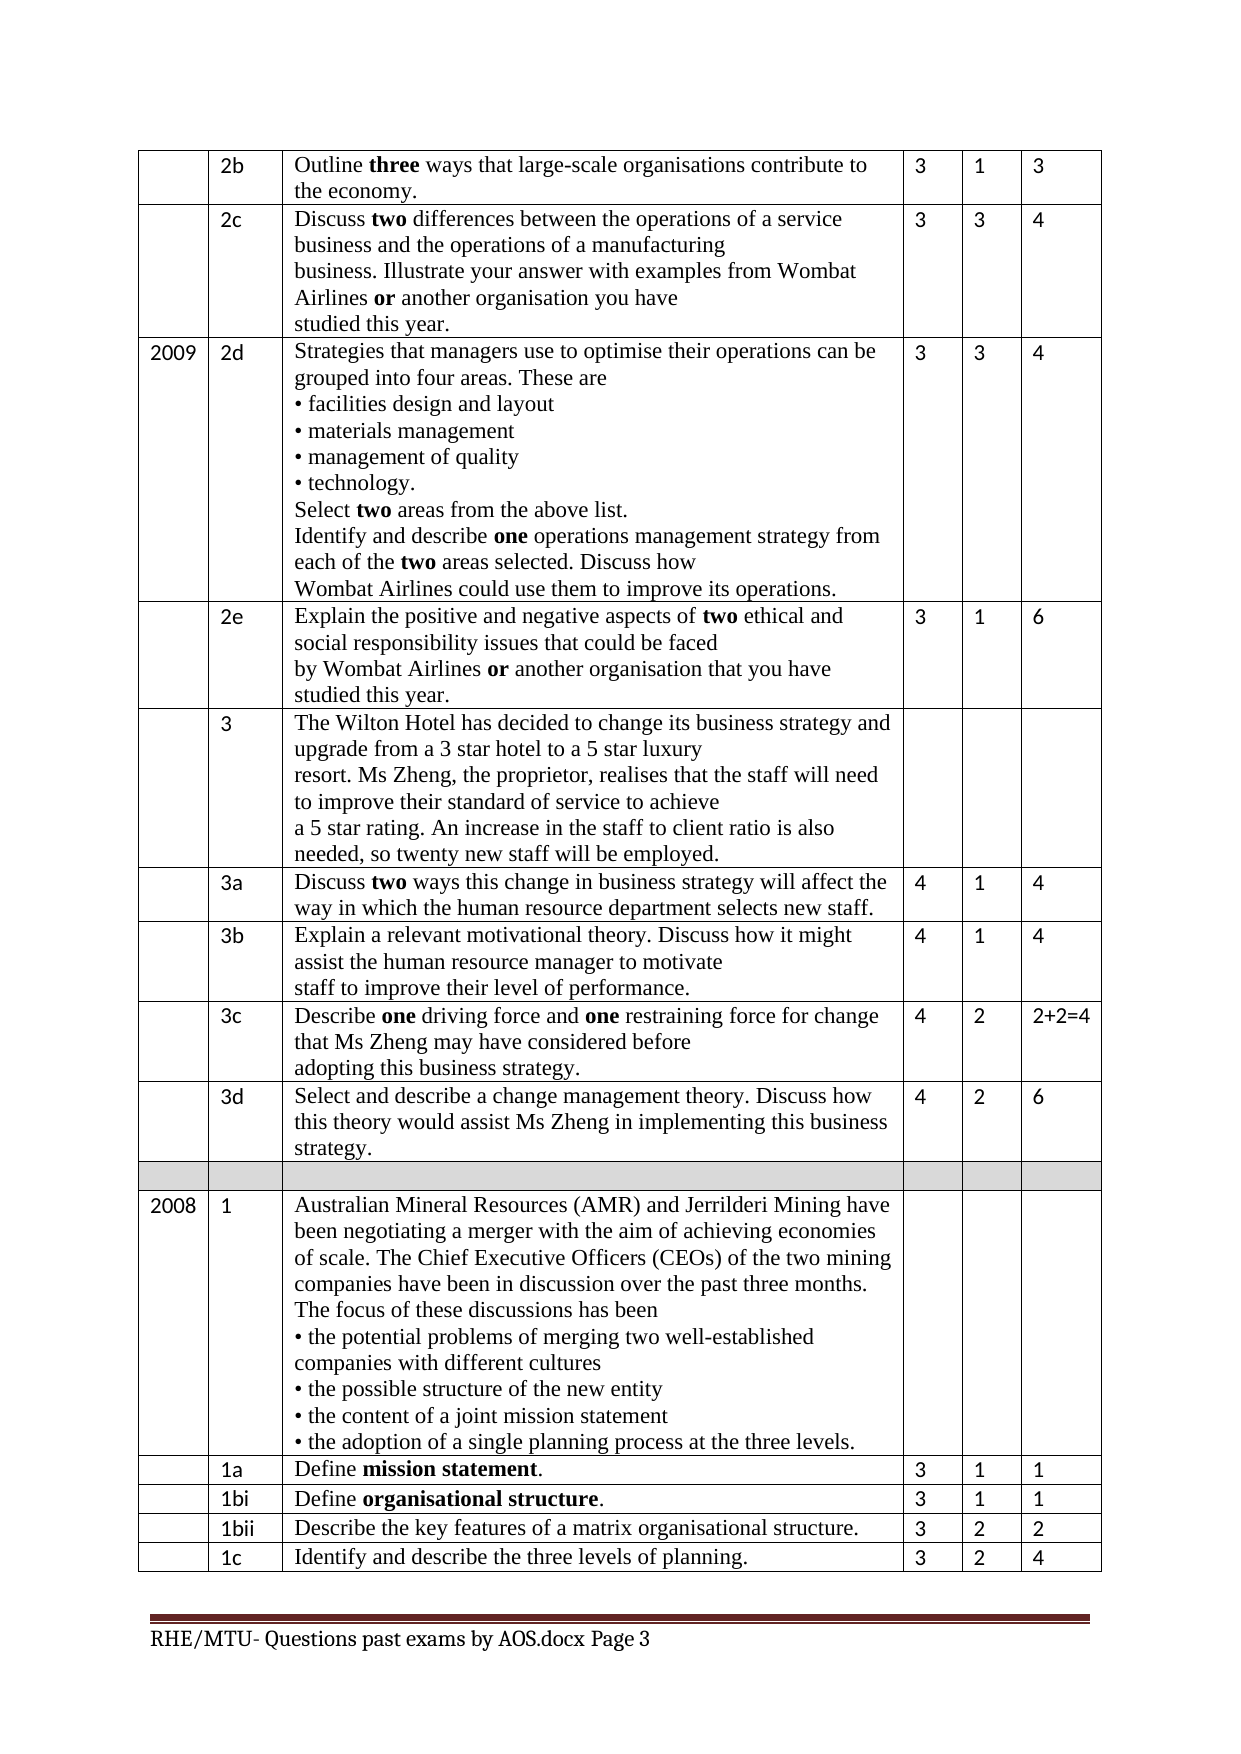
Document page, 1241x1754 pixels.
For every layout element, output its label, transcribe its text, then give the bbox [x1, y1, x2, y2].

table_cell Explain a relevant motivational theory. Discuss how it might assist the human resource manager to motivate staff to improve their level of performance. [283, 922, 903, 1001]
table_cell 2c [209, 205, 282, 337]
table_cell 3 [209, 709, 282, 867]
table_cell 1 [963, 922, 1021, 1001]
table_cell [1022, 1162, 1101, 1190]
table_cell 2 [1022, 1514, 1101, 1542]
table_cell 2+2=4 [1022, 1002, 1101, 1081]
table_cell 6 [1022, 1082, 1101, 1161]
table_cell 4 [1022, 205, 1101, 337]
table_cell 6 [1022, 602, 1101, 708]
table_cell [1022, 1191, 1101, 1454]
table_cell 3 [904, 338, 962, 601]
table_cell [904, 709, 962, 867]
table_cell 3 [963, 205, 1021, 337]
table_cell 2008 [139, 1191, 208, 1454]
table_cell 3b [209, 922, 282, 1001]
table_cell 4 [1022, 922, 1101, 1001]
table_cell 1 [963, 868, 1021, 921]
table_cell [139, 868, 208, 921]
table_cell 1 [963, 1485, 1021, 1513]
table_cell Strategies that managers use to optimise their operations can be grouped into four areas. These are • facilities design and layout • materials management • management of quality • technology. Select two areas from the above list. Identify and describe one operations management strategy from each of the two areas selected. Discuss how Wombat Airlines could use them to improve its operations. [283, 338, 903, 601]
table_cell Discuss two differences between the operations of a service business and the operations of a manufacturing business. Illustrate your answer with examples from Wombat Airlines or another organisation you have studied this year. [283, 205, 903, 337]
table_cell Define mission statement. [283, 1456, 903, 1483]
table_cell [963, 1191, 1021, 1454]
table_cell Describe one driving force and one restraining force for change that Ms Zheng may have considered before adopting this business strategy. [283, 1002, 903, 1081]
table_cell 3 [904, 151, 962, 204]
table_cell 4 [1022, 1543, 1101, 1571]
table_cell 3 [1022, 151, 1101, 204]
table_cell 1bi [209, 1485, 282, 1513]
table_cell [139, 1543, 208, 1571]
table_cell [139, 1162, 208, 1190]
table_cell 1 [1022, 1456, 1101, 1483]
table_cell [209, 1162, 282, 1190]
table_cell 2 [963, 1514, 1021, 1542]
table_cell 3 [904, 1485, 962, 1513]
table_cell Define organisational structure. [283, 1485, 903, 1513]
table_cell [963, 709, 1021, 867]
table_cell 3 [904, 1456, 962, 1483]
table_cell 4 [904, 868, 962, 921]
table_cell [139, 922, 208, 1001]
table_cell [963, 1162, 1021, 1190]
table_cell 1a [209, 1456, 282, 1483]
table_cell The Wilton Hotel has decided to change its business strategy and upgrade from a 3 star hotel to a 5 star luxury resort. Ms Zheng, the proprietor, realises that the staff will need to improve their standard of service to achieve a 5 star rating. An increase in the staff to client ratio is also needed, so twenty new staff will be employed. [283, 709, 903, 867]
table_cell [139, 1002, 208, 1081]
table_cell Australian Mineral Resources (AMR) and Jerrilderi Mining have been negotiating a merger with the aim of achieving economies of scale. The Chief Executive Officers (CEOs) of the two mining companies have been in discussion over the past three months. The focus of these discussions has been • the potential problems of merging two well-established companies with different cultures • the possible structure of the new entity • the content of a joint mission statement • the adoption of a single planning process at the three levels. [283, 1191, 903, 1454]
table_cell 2009 [139, 338, 208, 601]
table_cell [139, 709, 208, 867]
table_cell 2d [209, 338, 282, 601]
table_cell [904, 1162, 962, 1190]
table_cell Explain the positive and negative aspects of two ethical and social responsibility issues that could be faced by Wombat Airlines or another organisation that you have studied this year. [283, 602, 903, 708]
table_cell 2 [963, 1002, 1021, 1081]
table_cell [139, 1485, 208, 1513]
table_cell Discuss two ways this change in business strategy will affect the way in which the human resource department selects new staff. [283, 868, 903, 921]
table_cell [904, 1191, 962, 1454]
table_cell 1 [209, 1191, 282, 1454]
table_cell 4 [1022, 868, 1101, 921]
table_cell Outline three ways that large-scale organisations contribute to the economy. [283, 151, 903, 204]
table_cell 2b [209, 151, 282, 204]
table_cell [139, 1082, 208, 1161]
table_cell 2 [963, 1543, 1021, 1571]
table_cell [139, 1514, 208, 1542]
table_cell 4 [1022, 338, 1101, 601]
table_cell 1 [1022, 1485, 1101, 1513]
table_cell [139, 205, 208, 337]
table_cell 4 [904, 1002, 962, 1081]
table_cell 3 [963, 338, 1021, 601]
table_cell Describe the key features of a matrix organisational structure. [283, 1514, 903, 1542]
table_cell 2e [209, 602, 282, 708]
table_cell 1c [209, 1543, 282, 1571]
table_cell [139, 151, 208, 204]
table_cell [1022, 709, 1101, 867]
table_cell Select and describe a change management theory. Discuss how this theory would assist Ms Zheng in implementing this business strategy. [283, 1082, 903, 1161]
table_cell 1 [963, 151, 1021, 204]
table_cell 4 [904, 1082, 962, 1161]
table_cell 3 [904, 205, 962, 337]
table_cell [139, 1456, 208, 1483]
table_cell 3a [209, 868, 282, 921]
table_cell 3d [209, 1082, 282, 1161]
table_cell [139, 602, 208, 708]
table_cell 1bii [209, 1514, 282, 1542]
table_cell [283, 1162, 903, 1190]
table_cell 3 [904, 1543, 962, 1571]
table_cell 3 [904, 1514, 962, 1542]
table_cell 1 [963, 1456, 1021, 1483]
table_cell 3c [209, 1002, 282, 1081]
table_cell 4 [904, 922, 962, 1001]
table_cell 1 [963, 602, 1021, 708]
table_cell Identify and describe the three levels of planning. [283, 1543, 903, 1571]
table_cell 3 [904, 602, 962, 708]
table_cell 2 [963, 1082, 1021, 1161]
